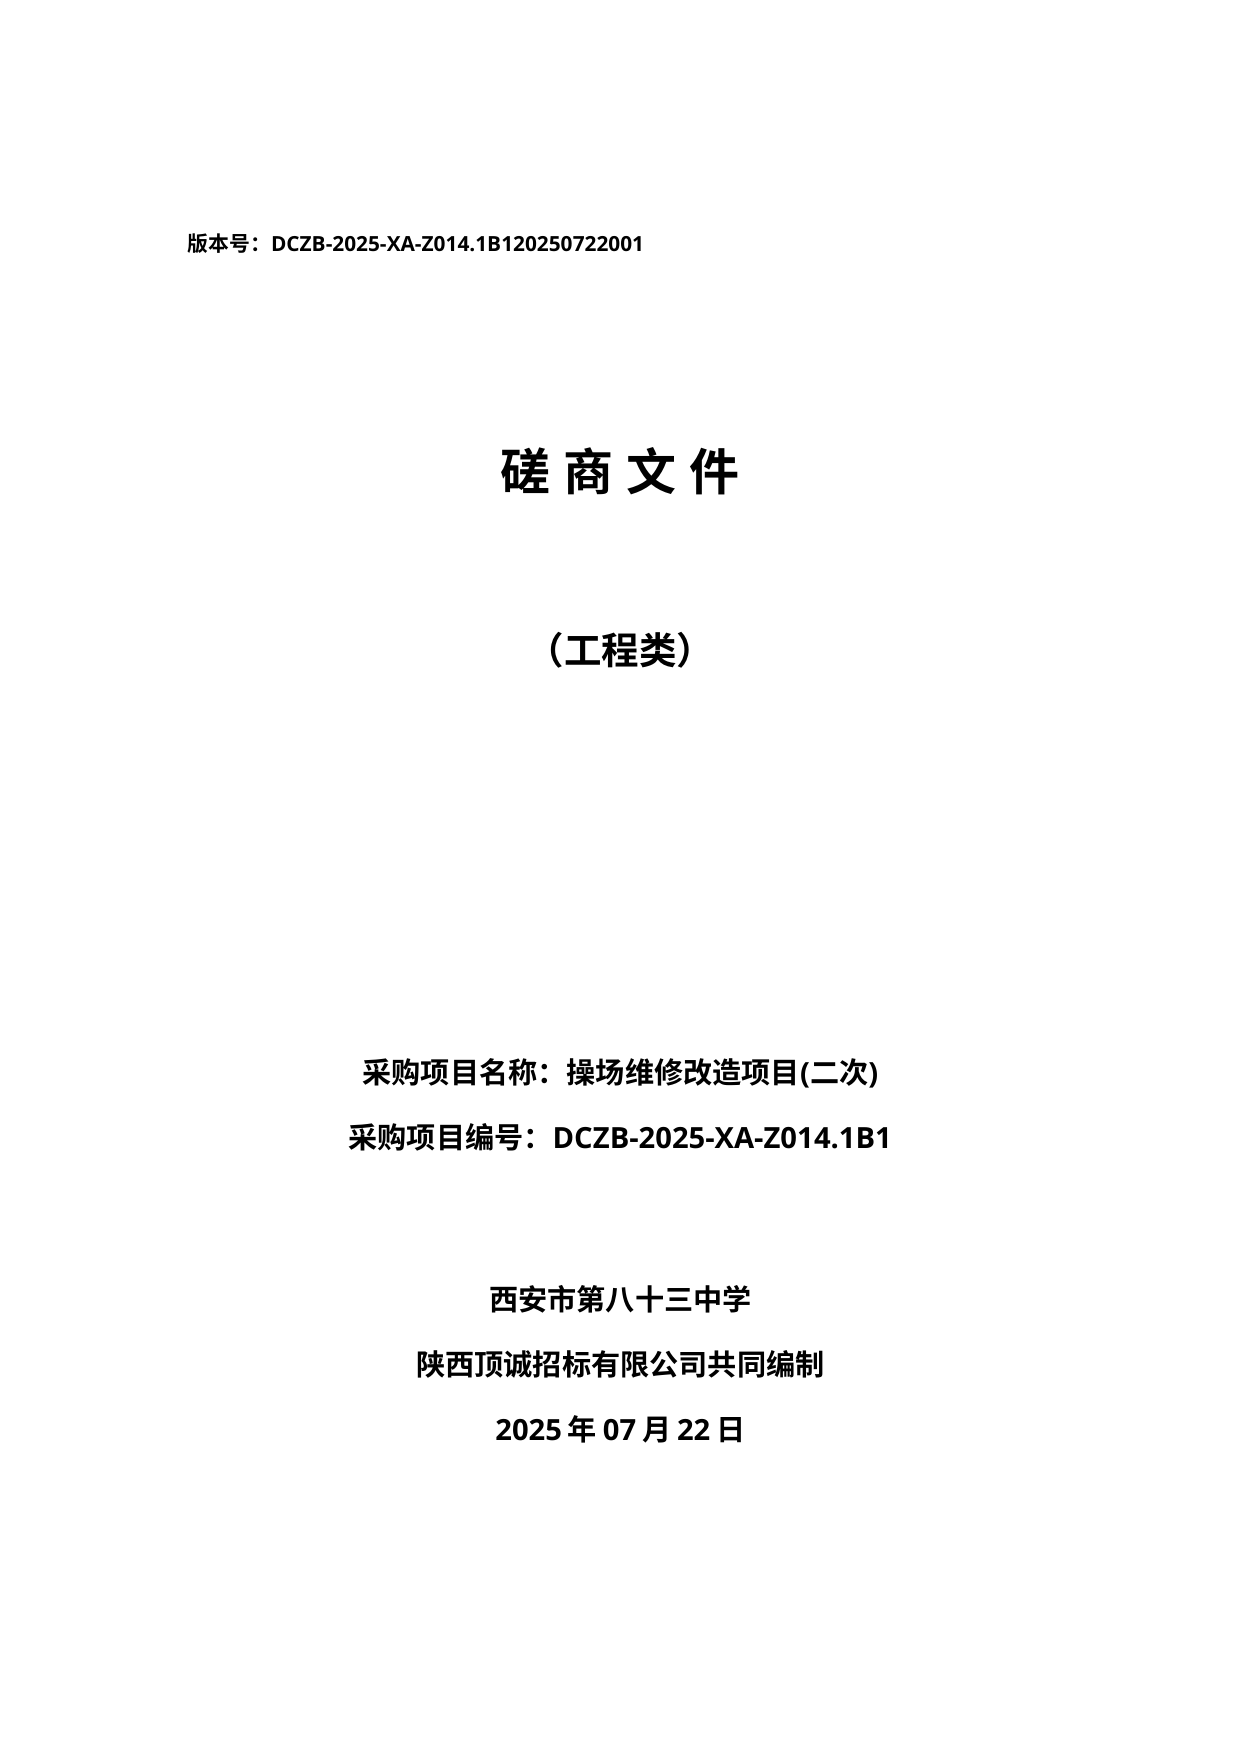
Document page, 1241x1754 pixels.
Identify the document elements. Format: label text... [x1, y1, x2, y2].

text （工程类） [187, 617, 1053, 1039]
text 2025年07月22日 [187, 1397, 1053, 1462]
text 磋 商 文 件 [187, 422, 1053, 617]
text 采购项目编号：DCZB-2025-XA-Z014.1B1 [187, 1104, 1053, 1267]
text 采购项目名称：操场维修改造项目(二次) [187, 1039, 1053, 1104]
text 西安市第八十三中学 [187, 1267, 1053, 1332]
text 版本号：DCZB-2025-XA-Z014.1B120250722001 [187, 227, 1053, 422]
text 陕西顶诚招标有限公司共同编制 [187, 1332, 1053, 1397]
